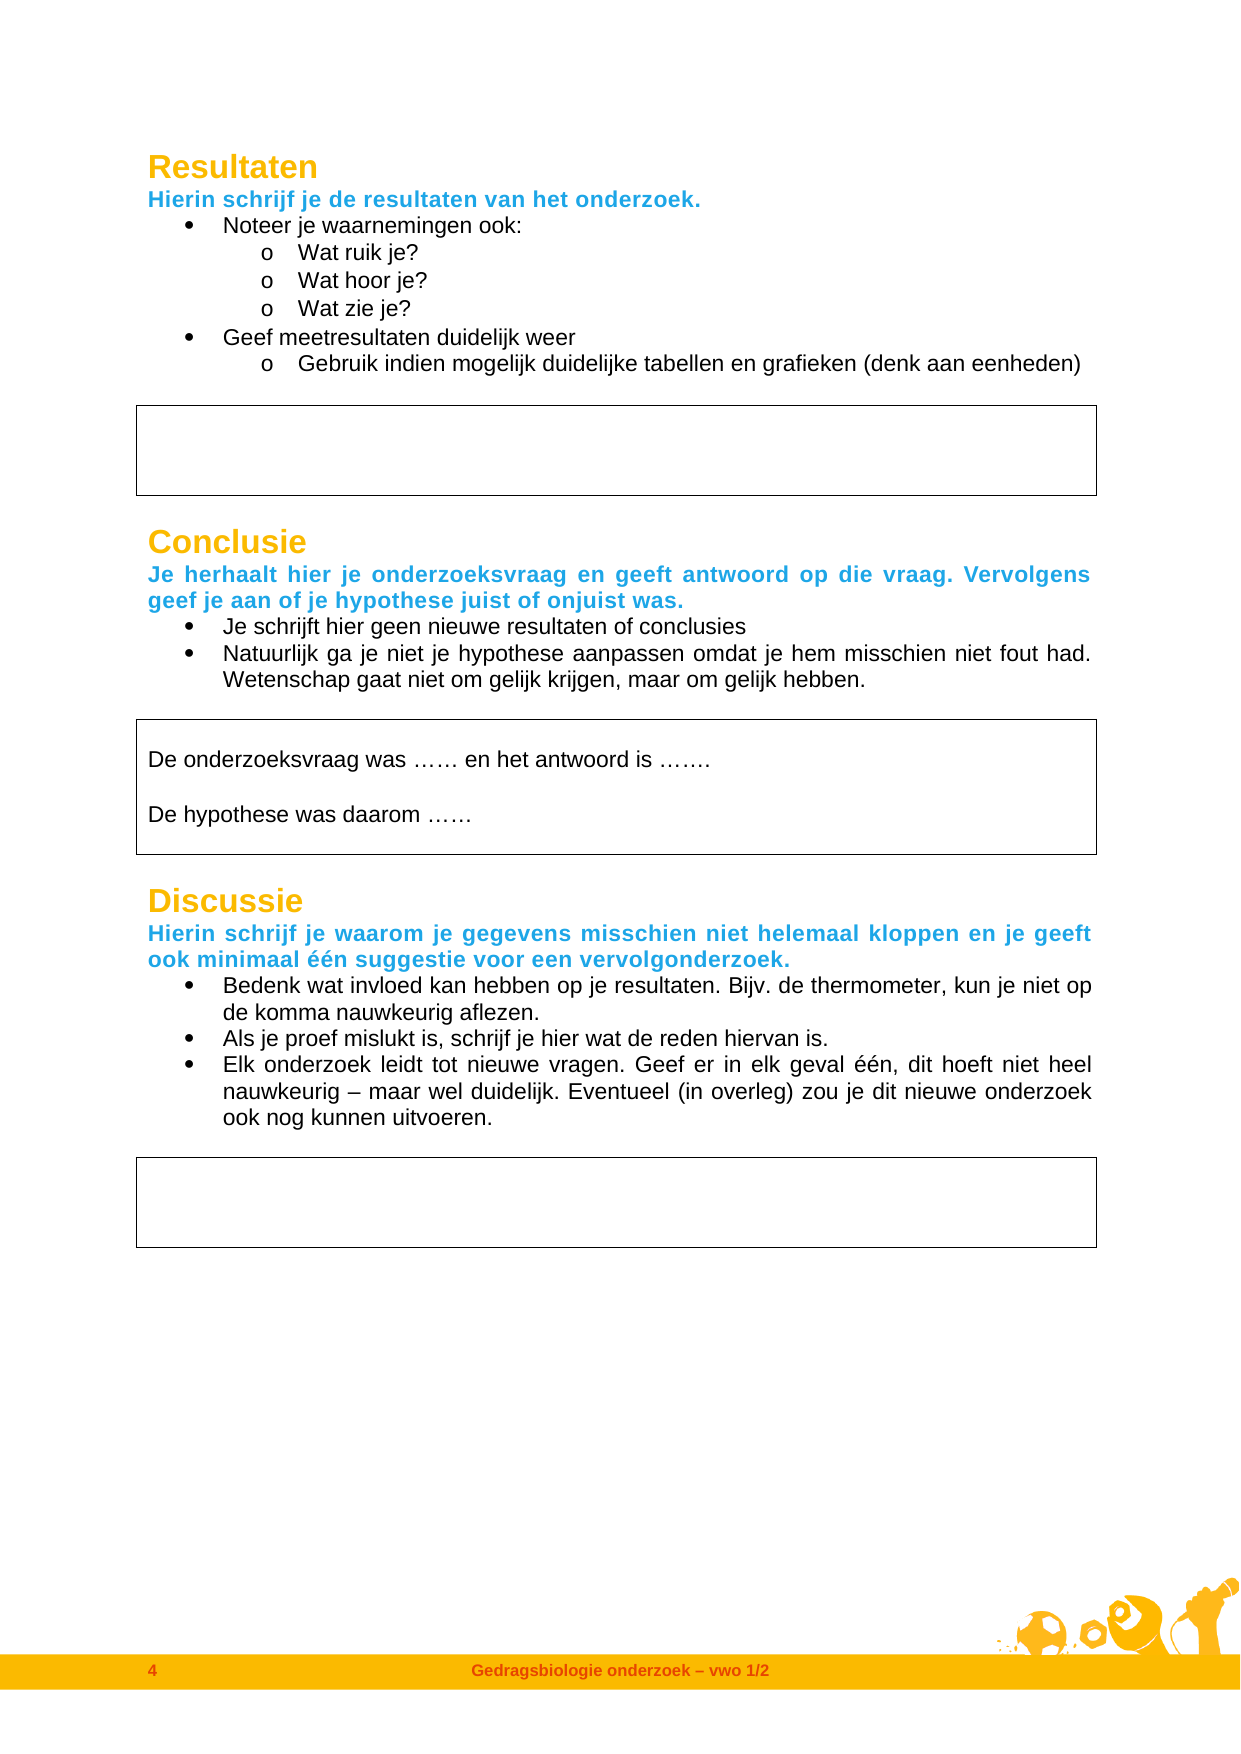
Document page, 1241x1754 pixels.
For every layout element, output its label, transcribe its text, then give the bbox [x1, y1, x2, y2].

list Elk onderzoek leidt tot nieuwe vragen. Geef er in elk geval één, dit hoeft niet heel nauwkeurig – maar wel duidelijk. Eventueel (in overleg) zou je dit nieuwe onderzoek ook nog kunnen uitvoeren. [185, 1051, 1093, 1130]
list Wat hoor je? [260, 267, 1093, 295]
list Bedenk wat invloed kan hebben op je resultaten. Bijv. de thermometer, kun je niet op de komma nauwkeurig aflezen. [185, 972, 1093, 1025]
list Als je proef mislukt is, schrijf je hier wat de reden hiervan is. [185, 1025, 1093, 1051]
list Natuurlijk ga je niet je hypothese aanpassen omdat je hem misschien niet fout had. Wetenschap gaat niet om gelijk krijgen, maar om gelijk hebben. [185, 640, 1093, 692]
table_header [137, 1158, 1096, 1247]
title Je herhaalt hier je onderzoeksvraag en geeft antwoord op die vraag. Vervolgens geef je aan of je hypothese juist of onjuist was. [148, 561, 1093, 613]
picture [996, 1577, 1239, 1655]
title Hierin schrijf je waarom je gegevens misschien niet helemaal kloppen en je geeft ook minimaal één suggestie voor een vervolgonderzoek. [148, 919, 1093, 972]
list Geef meetresultaten duidelijk weer [185, 324, 1093, 350]
list Gebruik indien mogelijk duidelijke tabellen en grafieken (denk aan eenheden) [260, 350, 1093, 378]
subtitle Discussie [148, 881, 1093, 919]
list Je schrijft hier geen nieuwe resultaten of conclusies [185, 613, 1093, 640]
subtitle Resultaten [148, 148, 1093, 186]
title Hierin schrijf je de resultaten van het onderzoek. [148, 186, 1093, 212]
list Wat ruik je? [260, 239, 1093, 267]
list Noteer je waarnemingen ook: [185, 212, 1093, 239]
table_header De onderzoeksvraag was …… en het antwoord is ……. De hypothese was daarom …… [137, 720, 1096, 854]
subtitle Conclusie [148, 522, 1093, 561]
list Wat zie je? [260, 295, 1093, 324]
table_header [137, 406, 1096, 495]
